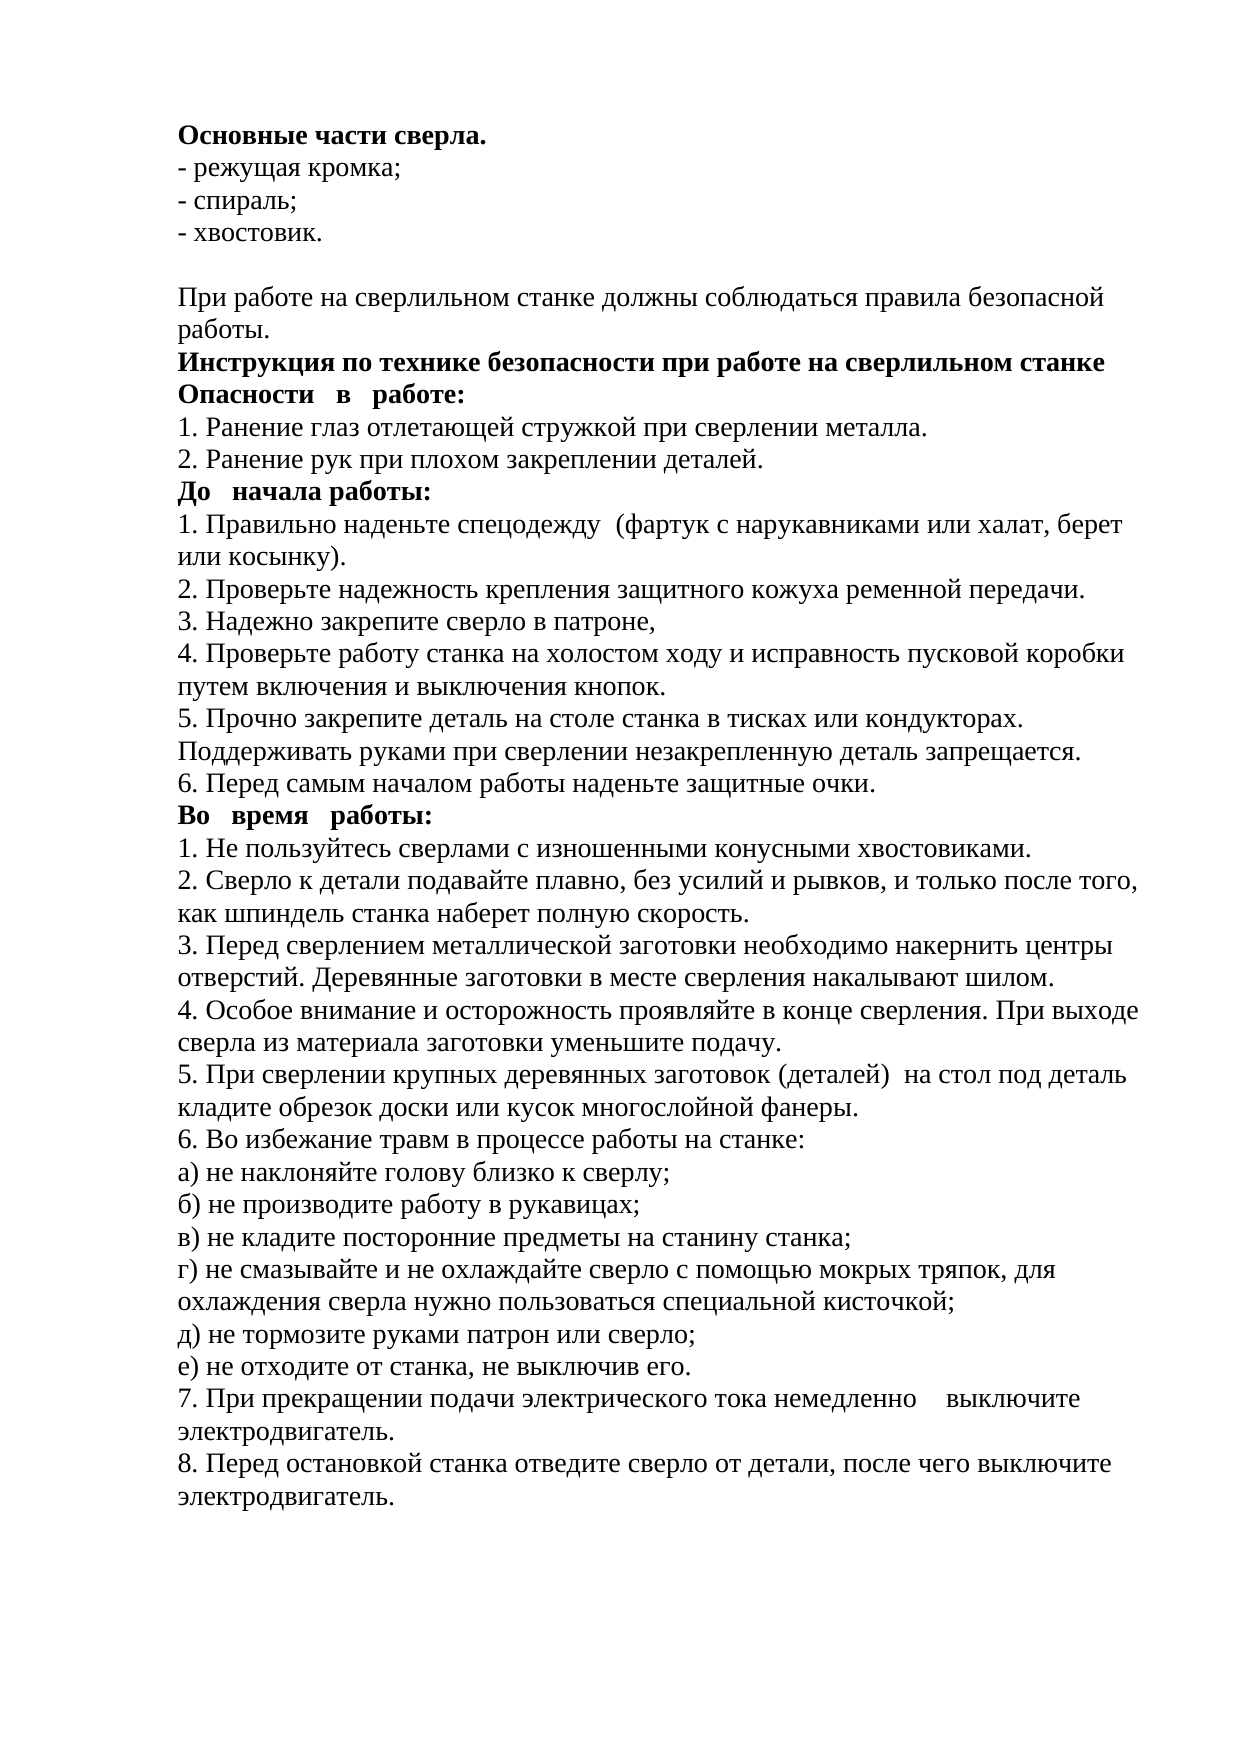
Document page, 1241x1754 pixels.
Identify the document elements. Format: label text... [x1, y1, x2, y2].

text При работе на сверлильном станке должны соблюдаться правила безопасной работы. [177, 248, 1152, 345]
text Основные части сверла. [177, 118, 1152, 151]
text 1. Ранение глаз отлетающей стружкой при сверлении металла. [177, 410, 1152, 442]
text 3. Надежно закрепите сверло в патроне, [177, 604, 1152, 636]
text 2. Сверло к детали подавайте плавно, без усилий и рывков, и только после того, как шпиндель станка наберет полную скорость. [177, 863, 1152, 928]
text в) не кладите посторонние предметы на станину станка; [177, 1219, 1152, 1252]
text а) не наклоняйте голову близко к сверлу; [177, 1155, 1152, 1187]
text 2. Проверьте надежность крепления защитного кожуха ременной передачи. [177, 572, 1152, 604]
text - режущая кромка; [177, 151, 1152, 183]
text До начала работы: [177, 474, 1152, 507]
text Во время работы: [177, 798, 1152, 831]
text 6. Во избежание травм в процессе работы на станке: [177, 1122, 1152, 1155]
text 4. Особое внимание и осторожность проявляйте в конце сверления. При выходе сверла из материала заготовки уменьшите подачу. [177, 993, 1152, 1058]
text 1. Не пользуйтесь сверлами с изношенными конусными хвостовиками. [177, 831, 1152, 863]
text 7. При прекращении подачи электрического тока немедленно выключите электродвигатель. [177, 1382, 1152, 1446]
text г) не смазывайте и не охлаждайте сверло с помощью мокрых тряпок, для охлаждения сверла нужно пользоваться специальной кисточкой; [177, 1252, 1152, 1317]
text 8. Перед остановкой станка отведите сверло от детали, после чего выключите электродвигатель. [177, 1446, 1152, 1511]
text б) не производите работу в рукавицах; [177, 1187, 1152, 1219]
text 5. Прочно закрепите деталь на столе станка в тисках или кондукторах. Поддерживать руками при сверлении незакрепленную деталь запрещается. [177, 701, 1152, 766]
text - спираль; [177, 183, 1152, 215]
text Инструкция по технике безопасности при работе на сверлильном станке [177, 345, 1152, 377]
text 2. Ранение рук при плохом закреплении деталей. [177, 442, 1152, 474]
text Опасности в работе: [177, 377, 1152, 410]
text д) не тормозите руками патрон или сверло; [177, 1317, 1152, 1349]
text 3. Перед сверлением металлической заготовки необходимо накернить центры отверстий. Деревянные заготовки в месте сверления накалывают шилом. [177, 928, 1152, 993]
text 1. Правильно наденьте спецодежду (фартук с нарукавниками или халат, берет или косынку). [177, 507, 1152, 572]
text е) не отходите от станка, не выключив его. [177, 1349, 1152, 1382]
text 4. Проверьте работу станка на холостом ходу и исправность пусковой коробки путем включения и выключения кнопок. [177, 636, 1152, 701]
text 5. При сверлении крупных деревянных заготовок (деталей) на стол под деталь кладите обрезок доски или кусок многослойной фанеры. [177, 1058, 1152, 1122]
text - хвостовик. [177, 215, 1152, 248]
text 6. Перед самым началом работы наденьте защитные очки. [177, 766, 1152, 798]
